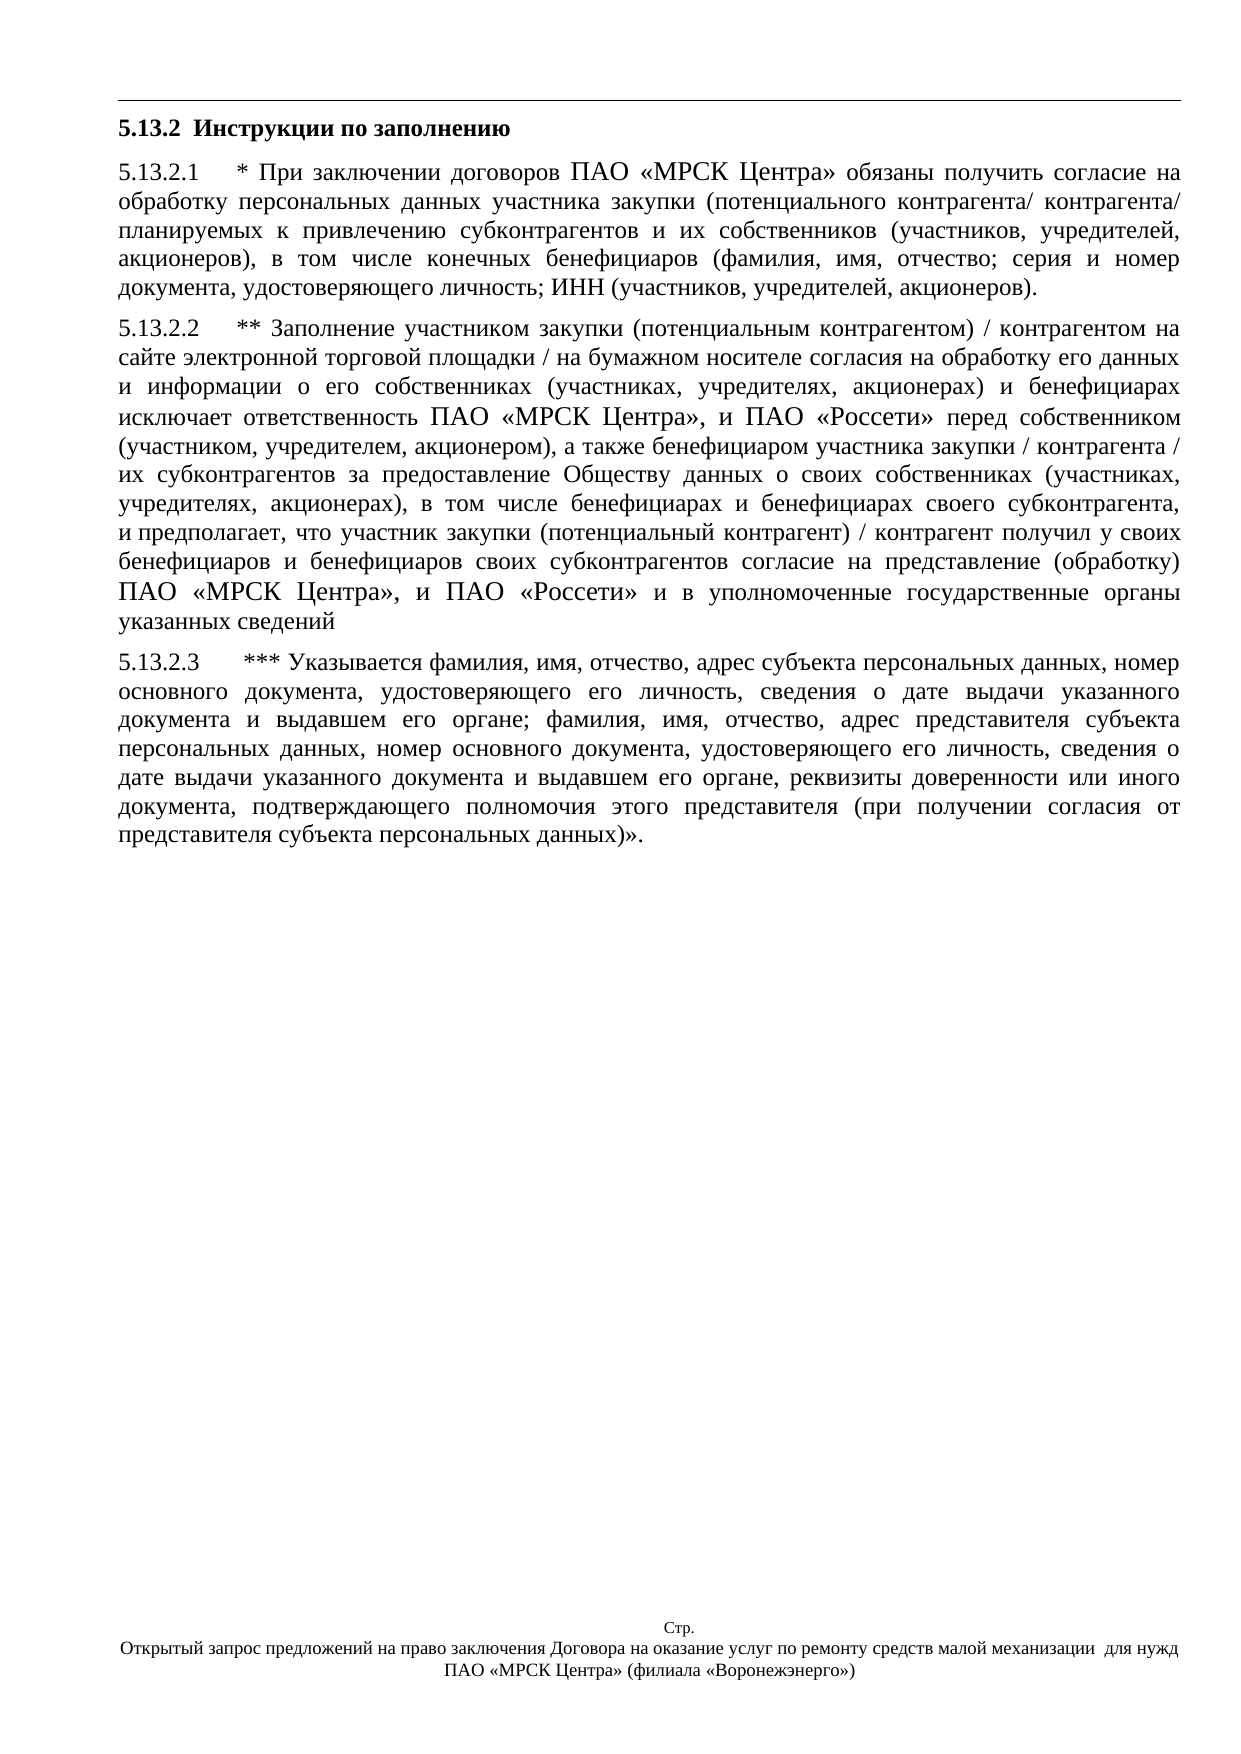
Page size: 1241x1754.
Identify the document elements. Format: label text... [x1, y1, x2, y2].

list ** Заполнение участником закупки (потенциальным контрагентом) / контрагентом на сайте электронной торговой площадки / на бумажном носителе согласия на обработку его данных и информации о его собственниках (участниках, учредителях, акционерах) и бенефициарах исключает ответственность ПАО «МРСК Центра», и ПАО «Россети» перед собственником (участником, учредителем, акционером), а также бенефициаром участника закупки / контрагента / их субконтрагентов за предоставление Обществу данных о своих собственниках (участниках, учредителях, акционерах), в том числе бенефициарах и бенефициарах своего субконтрагента, и предполагает, что участник закупки (потенциальный контрагент) / контрагент получил у своих бенефициаров и бенефициаров своих субконтрагентов согласие на представление (обработку) ПАО «МРСК Центра», и ПАО «Россети» и в уполномоченные государственные органы указанных сведений [118, 313, 1181, 634]
list * При заключении договоров ПАО «МРСК Центра» обязаны получить согласие на обработку персональных данных участника закупки (потенциального контрагента/ контрагента/ планируемых к привлечению субконтрагентов и их собственников (участников, учредителей, акционеров), в том числе конечных бенефициаров (фамилия, имя, отчество; серия и номер документа, удостоверяющего личность; ИНН (участников, учредителей, акционеров). [118, 155, 1181, 301]
subtitle Инструкции по заполнению [118, 113, 1181, 142]
list *** Указывается фамилия, имя, отчество, адрес субъекта персональных данных, номер основного документа, удостоверяющего его личность, сведения о дате выдачи указанного документа и выдавшем его органе; фамилия, имя, отчество, адрес представителя субъекта персональных данных, номер основного документа, удостоверяющего его личность, сведения о дате выдачи указанного документа и выдавшем его органе, реквизиты доверенности или иного документа, подтверждающего полномочия этого представителя (при получении согласия от представителя субъекта персональных данных)». [118, 647, 1181, 848]
